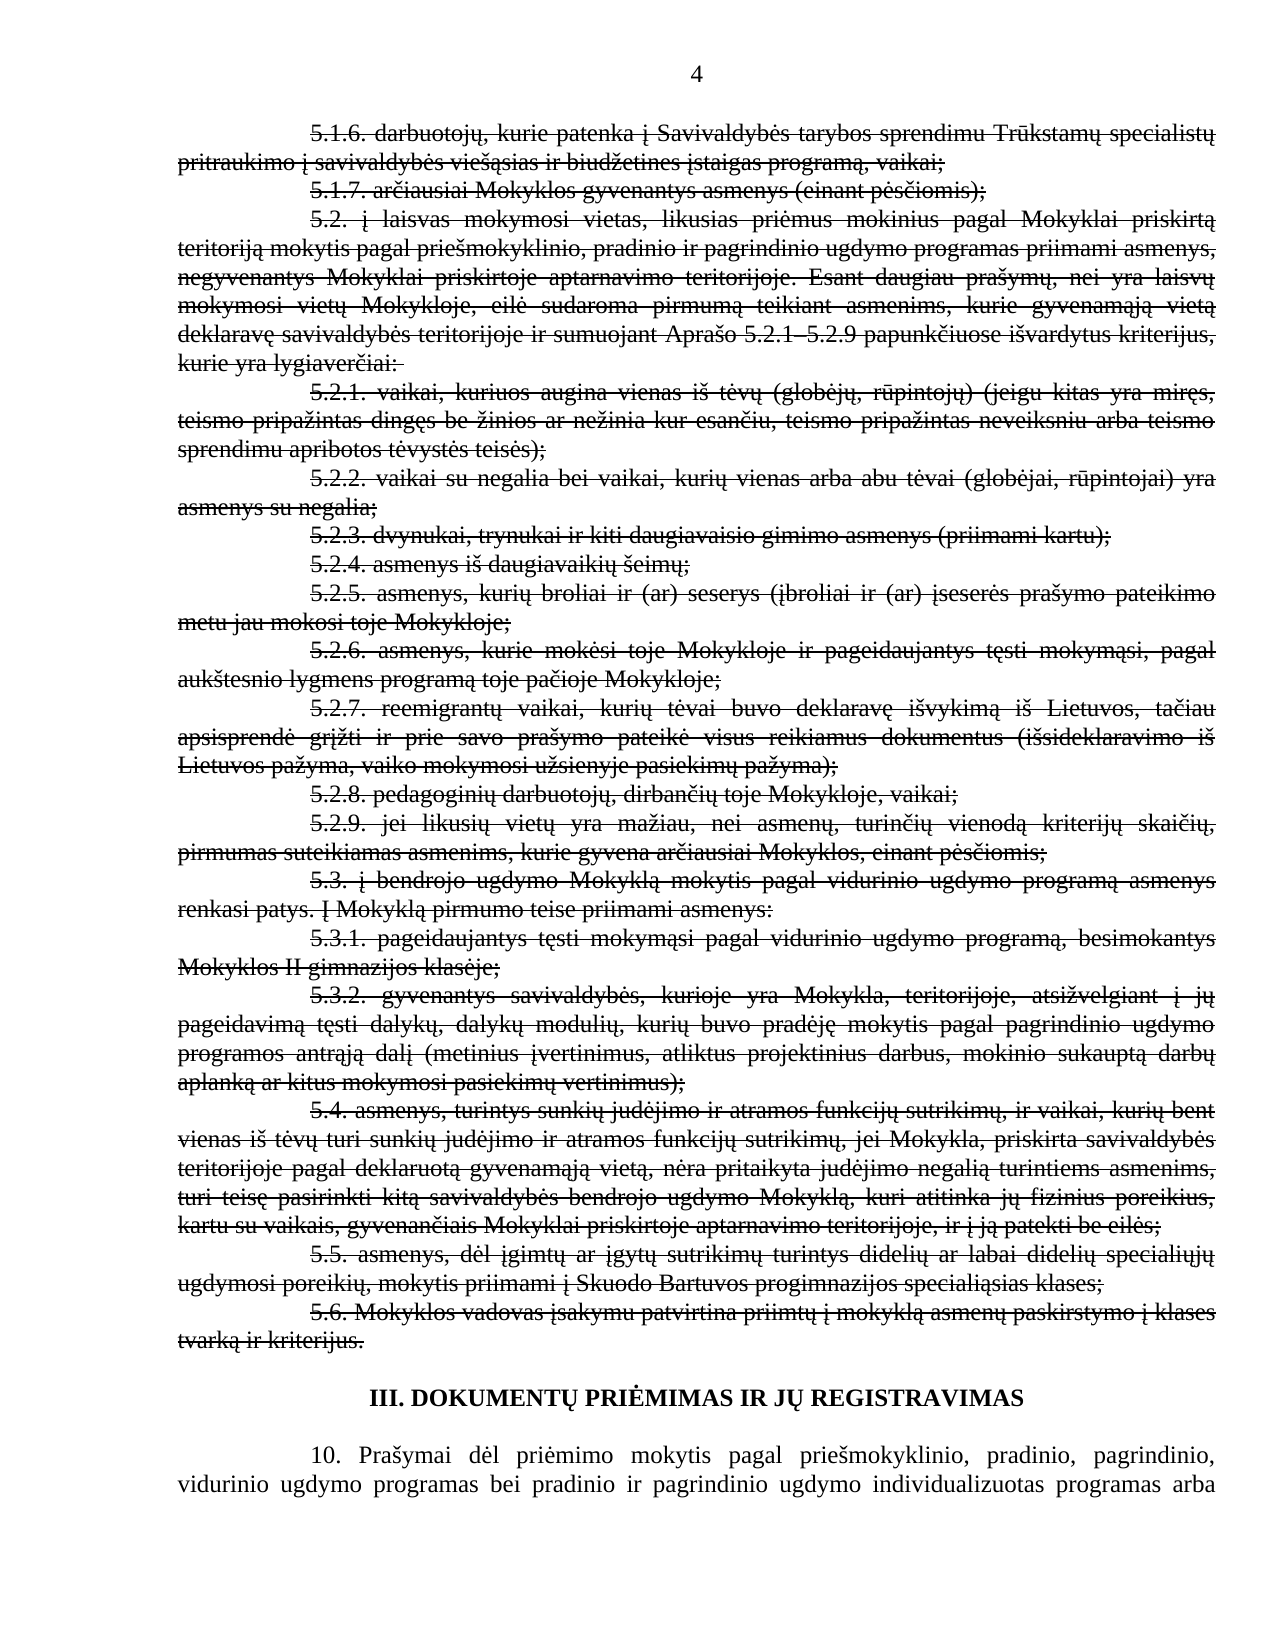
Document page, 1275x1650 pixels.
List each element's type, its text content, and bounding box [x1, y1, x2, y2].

text 5.1.6. darbuotojų, kurie patenka į Savivaldybės tarybos sprendimu Trūkstamų specialistų pritraukimo į savivaldybės viešąsias ir biudžetines įstaigas programą, vaikai; [177, 118, 1216, 176]
text 5.2.1. vaikai, kuriuos augina vienas iš tėvų (globėjų, rūpintojų) (jeigu kitas yra miręs, teismo pripažintas dingęs be žinios ar nežinia kur esančiu, teismo pripažintas neveiksniu arba teismo sprendimu apribotos tėvystės teisės); [177, 377, 1216, 463]
text 5.4. asmenys, turintys sunkių judėjimo ir atramos funkcijų sutrikimų, ir vaikai, kurių bent vienas iš tėvų turi sunkių judėjimo ir atramos funkcijų sutrikimų, jei Mokykla, priskirta savivaldybės teritorijoje pagal deklaruotą gyvenamąją vietą, nėra pritaikyta judėjimo negalią turintiems asmenims, turi teisę pasirinkti kitą savivaldybės bendrojo ugdymo Mokyklą, kuri atitinka jų fizinius poreikius, kartu su vaikais, gyvenančiais Mokyklai priskirtoje aptarnavimo teritorijoje, ir į ją patekti be eilės; [177, 1096, 1216, 1140]
text 5.3. į bendrojo ugdymo Mokyklą mokytis pagal vidurinio ugdymo programą asmenys renkasi patys. Į Mokyklą pirmumo teise priimami asmenys: [177, 866, 1216, 923]
text 5.2. į laisvas mokymosi vietas, likusias priėmus mokinius pagal Mokyklai priskirtą teritoriją mokytis pagal priešmokyklinio, pradinio ir pagrindinio ugdymo programas priimami asmenys, negyvenantys Mokyklai priskirtoje aptarnavimo teritorijoje. Esant daugiau prašymų, nei yra laisvų mokymosi vietų Mokykloje, eilė sudaroma pirmumą teikiant asmenims, kurie gyvenamąją vietą deklaravę savivaldybės teritorijoje ir sumuojant Aprašo 5.2.1–5.2.9 papunkčiuose išvardytus kriterijus, kurie yra lygiaverčiai: [177, 336, 1216, 377]
text 5.2.5. asmenys, kurių broliai ir (ar) seserys (įbroliai ir (ar) įseserės prašymo pateikimo metu jau mokosi toje Mokykloje; [177, 578, 1216, 636]
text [177, 1441, 1216, 1498]
text III. DOKUMENTŲ PRIĖMIMAS IR JŲ REGISTRAVIMAS [177, 1383, 1216, 1412]
text 5.2.4. asmenys iš daugiavaikių šeimų; [177, 549, 1216, 578]
text 5.2.2. vaikai su negalia bei vaikai, kurių vienas arba abu tėvai (globėjai, rūpintojai) yra asmenys su negalia; [177, 463, 1216, 521]
text 5.2. į laisvas mokymosi vietas, likusias priėmus mokinius pagal Mokyklai priskirtą teritoriją mokytis pagal priešmokyklinio, pradinio ir pagrindinio ugdymo programas priimami asmenys, negyvenantys Mokyklai priskirtoje aptarnavimo teritorijoje. Esant daugiau prašymų, nei yra laisvų mokymosi vietų Mokykloje, eilė sudaroma pirmumą teikiant asmenims, kurie gyvenamąją vietą deklaravę savivaldybės teritorijoje ir sumuojant Aprašo 5.2.1–5.2.9 papunkčiuose išvardytus kriterijus, kurie yra lygiaverčiai: [177, 204, 1216, 249]
text 5.2.3. dvynukai, trynukai ir kiti daugiavaisio gimimo asmenys (priimami kartu); [177, 521, 1216, 549]
text 5.3.1. pageidaujantys tęsti mokymąsi pagal vidurinio ugdymo programą, besimokantys Mokyklos II gimnazijos klasėje; [177, 923, 1216, 981]
text 5.2.8. pedagoginių darbuotojų, dirbančių toje Mokykloje, vaikai; [177, 779, 1216, 808]
text 5.2.9. jei likusių vietų yra mažiau, nei asmenų, turinčių vienodą kriterijų skaičių, pirmumas suteikiamas asmenims, kurie gyvena arčiausiai Mokyklos, einant pėsčiomis; [177, 808, 1216, 866]
text 5.2.6. asmenys, kurie mokėsi toje Mokykloje ir pageidaujantys tęsti mokymąsi, pagal aukštesnio lygmens programą toje pačioje Mokykloje; [177, 636, 1216, 693]
text 5.1.7. arčiausiai Mokyklos gyvenantys asmenys (einant pėsčiomis); [177, 176, 1216, 204]
text 5.3.2. gyvenantys savivaldybės, kurioje yra Mokykla, teritorijoje, atsižvelgiant į jų pageidavimą tęsti dalykų, dalykų modulių, kurių buvo pradėję mokytis pagal pagrindinio ugdymo programos antrąją dalį (metinius įvertinimus, atliktus projektinius darbus, mokinio sukauptą darbų aplanką ar kitus mokymosi pasiekimų vertinimus); [177, 981, 1216, 1054]
text 5.5. asmenys, dėl įgimtų ar įgytų sutrikimų turintys didelių ar labai didelių specialiųjų ugdymosi poreikių, mokytis priimami į Skuodo Bartuvos progimnazijos specialiąsias klases; [177, 1239, 1216, 1297]
text 5.2.7. reemigrantų vaikai, kurių tėvai buvo deklaravę išvykimą iš Lietuvos, tačiau apsisprendė grįžti ir prie savo prašymo pateikė visus reikiamus dokumentus (išsideklaravimo iš Lietuvos pažyma, vaiko mokymosi užsienyje pasiekimų pažyma); [177, 693, 1216, 779]
text 5.6. Mokyklos vadovas įsakymu patvirtina priimtų į mokyklą asmenų paskirstymo į klases tvarką ir kriterijus. [177, 1297, 1216, 1354]
text 5.2. į laisvas mokymosi vietas, likusias priėmus mokinius pagal Mokyklai priskirtą teritoriją mokytis pagal priešmokyklinio, pradinio ir pagrindinio ugdymo programas priimami asmenys, negyvenantys Mokyklai priskirtoje aptarnavimo teritorijoje. Esant daugiau prašymų, nei yra laisvų mokymosi vietų Mokykloje, eilė sudaroma pirmumą teikiant asmenims, kurie gyvenamąją vietą deklaravę savivaldybės teritorijoje ir sumuojant Aprašo 5.2.1–5.2.9 papunkčiuose išvardytus kriterijus, kurie yra lygiaverčiai: [177, 250, 1216, 306]
text 5.4. asmenys, turintys sunkių judėjimo ir atramos funkcijų sutrikimų, ir vaikai, kurių bent vienas iš tėvų turi sunkių judėjimo ir atramos funkcijų sutrikimų, jei Mokykla, priskirta savivaldybės teritorijoje pagal deklaruotą gyvenamąją vietą, nėra pritaikyta judėjimo negalią turintiems asmenims, turi teisę pasirinkti kitą savivaldybės bendrojo ugdymo Mokyklą, kuri atitinka jų fizinius poreikius, kartu su vaikais, gyvenančiais Mokyklai priskirtoje aptarnavimo teritorijoje, ir į ją patekti be eilės; [177, 1170, 1216, 1239]
text 5.3.2. gyvenantys savivaldybės, kurioje yra Mokykla, teritorijoje, atsižvelgiant į jų pageidavimą tęsti dalykų, dalykų modulių, kurių buvo pradėję mokytis pagal pagrindinio ugdymo programos antrąją dalį (metinius įvertinimus, atliktus projektinius darbus, mokinio sukauptą darbų aplanką ar kitus mokymosi pasiekimų vertinimus); [177, 1055, 1216, 1096]
